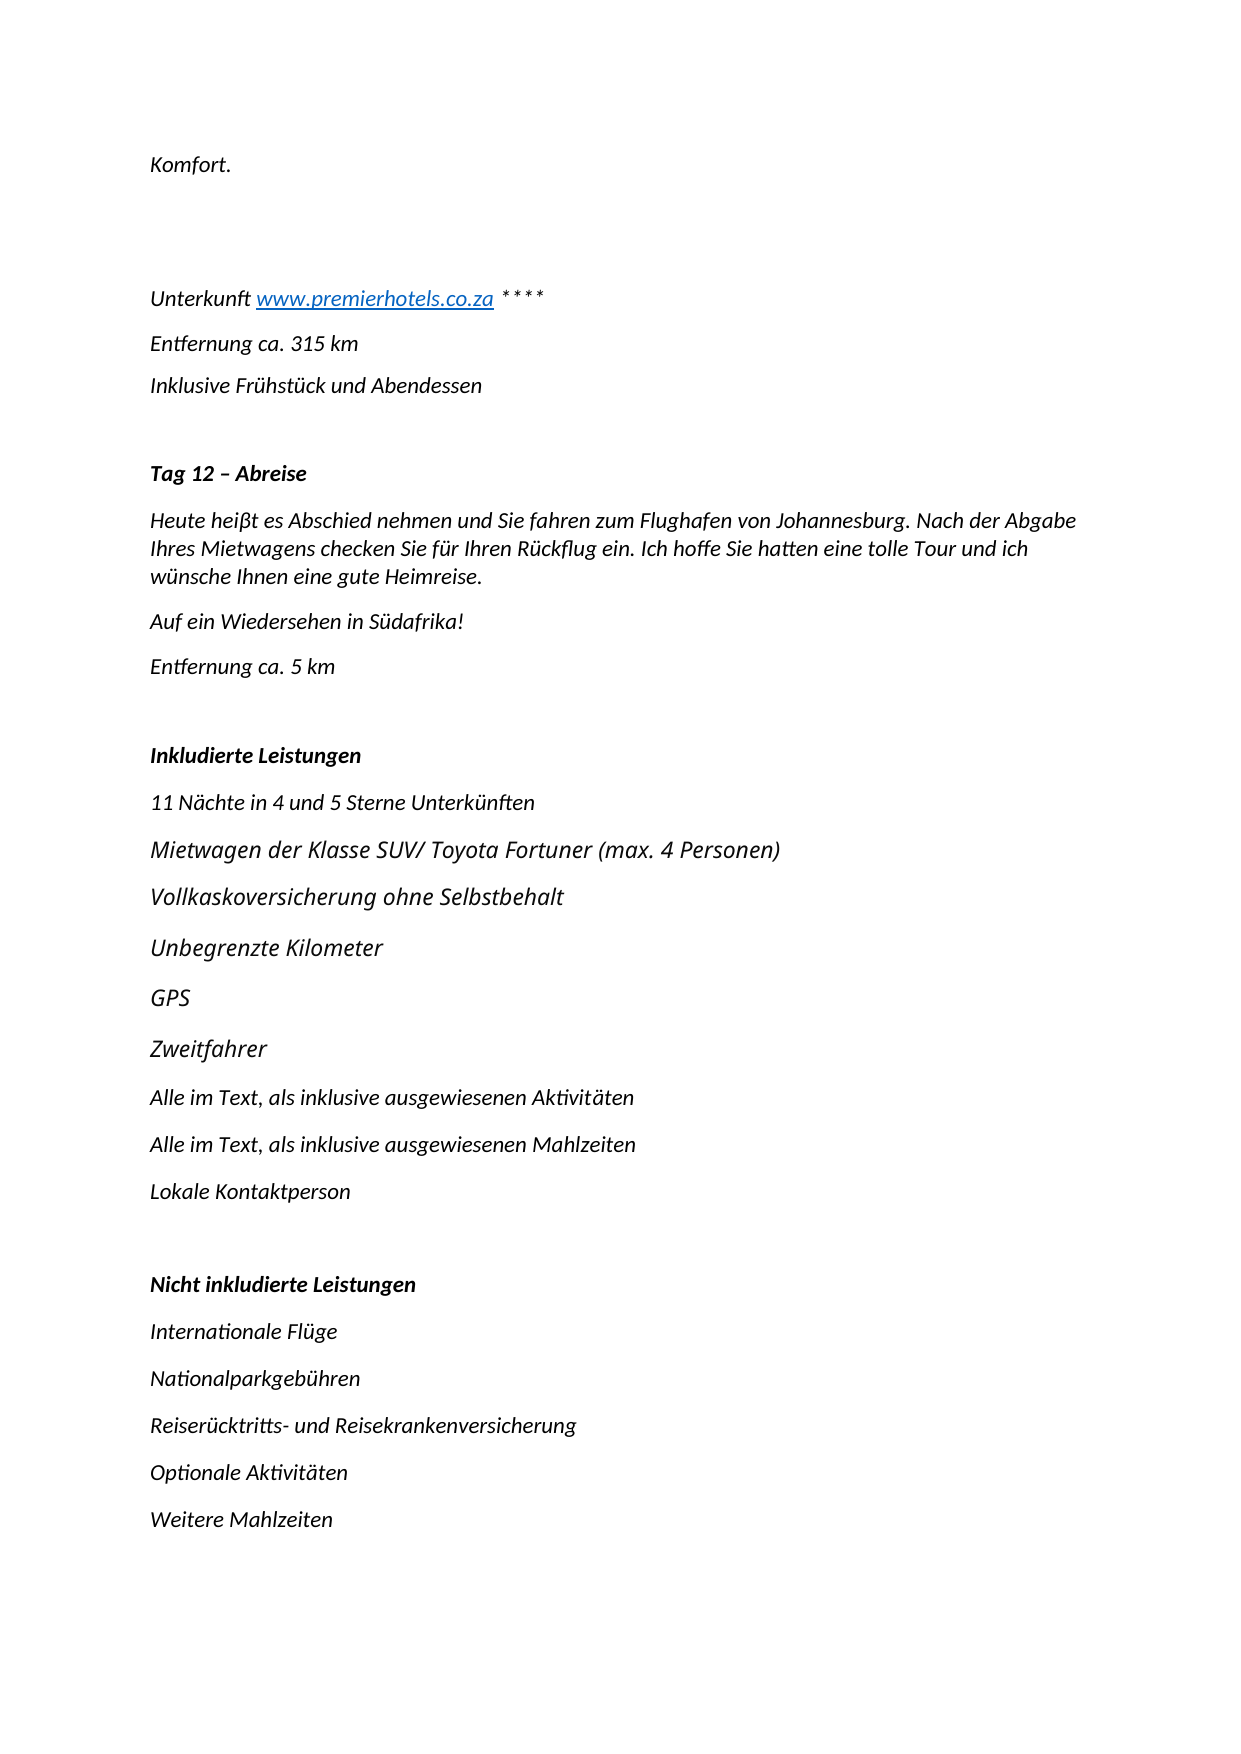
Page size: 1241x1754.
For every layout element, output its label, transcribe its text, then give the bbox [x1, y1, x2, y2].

text Entfernung ca. 5 km [150, 652, 1090, 680]
text Tag 12 – Abreise [150, 459, 1090, 488]
text Lokale Kontaktperson [150, 1177, 1090, 1205]
text Heute heiβt es Abschied nehmen und Sie fahren zum Flughafen von Johannesburg. Nach der Abgabe Ihres Mietwagens checken Sie für Ihren Rückflug ein. Ich hoffe Sie hatten eine tolle Tour und ich wünsche Ihnen eine gute Heimreise. [150, 506, 1090, 591]
text Alle im Text, als inklusive ausgewiesenen Mahlzeiten [150, 1130, 1090, 1158]
text Mietwagen der Klasse SUV/ Toyota Fortuner (max. 4 Personen) [150, 834, 1090, 866]
text Internationale Flüge [150, 1317, 1090, 1345]
text Auf ein Wiedersehen in Südafrika! [150, 607, 1090, 635]
text Zweitfahrer [150, 1033, 1090, 1064]
text Inkludierte Leistungen [150, 741, 1090, 769]
text Inklusive Frühstück und Abendessen [150, 371, 1090, 399]
text Weitere Mahlzeiten [150, 1505, 1090, 1533]
text Unbegrenzte Kilometer [150, 932, 1090, 963]
text Optionale Aktivitäten [150, 1458, 1090, 1486]
text Unterkunft www.premierhotels.co.za **** [150, 284, 1090, 312]
text GPS [150, 982, 1090, 1013]
text Reiserücktritts- und Reisekrankenversicherung [150, 1411, 1090, 1439]
text 11 Nächte in 4 und 5 Sterne Unterkünften [150, 788, 1090, 816]
text Nationalparkgebühren [150, 1364, 1090, 1392]
text Entfernung ca. 315 km [150, 329, 1090, 357]
text Vollkaskoversicherung ohne Selbstbehalt [150, 881, 1090, 913]
text Nicht inkludierte Leistungen [150, 1271, 1090, 1298]
text Alle im Text, als inklusive ausgewiesenen Aktivitäten [150, 1083, 1090, 1111]
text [150, 150, 1090, 178]
